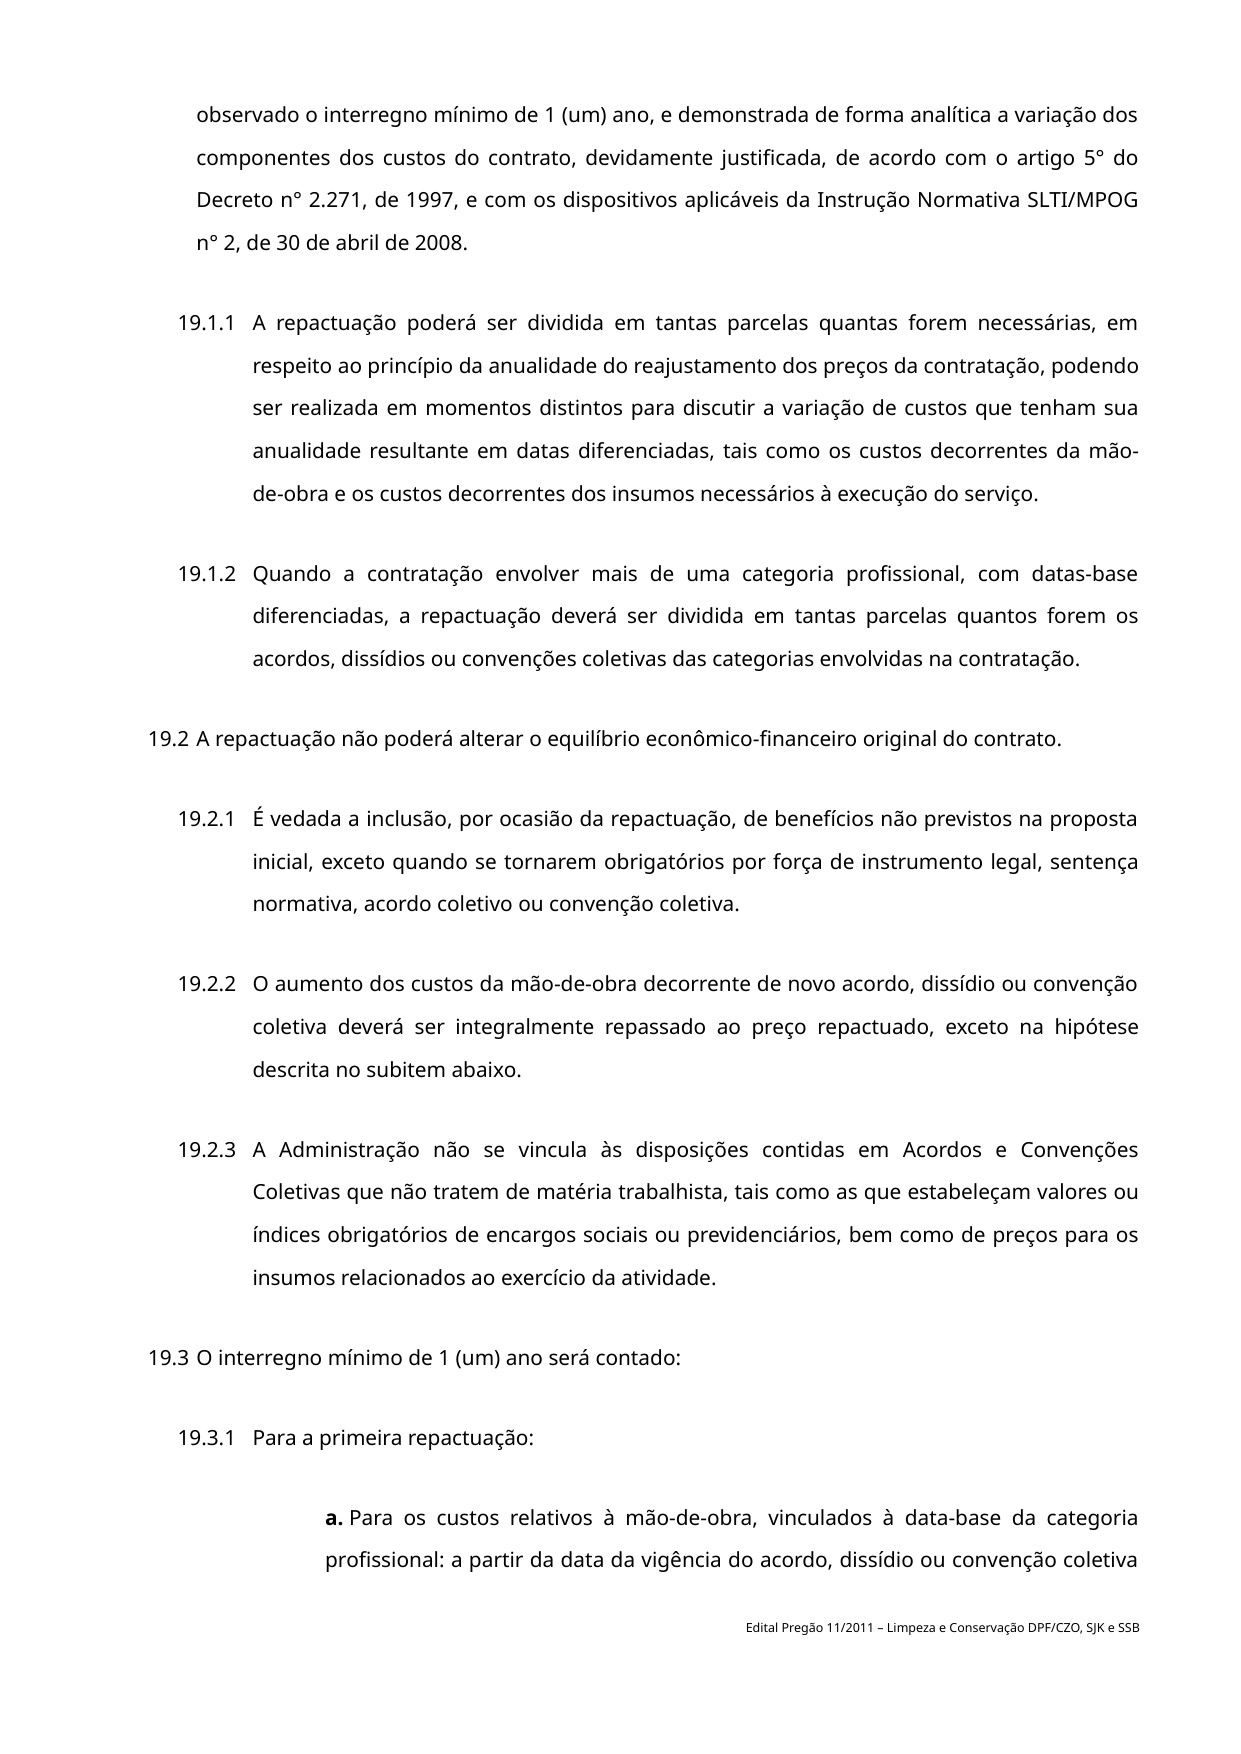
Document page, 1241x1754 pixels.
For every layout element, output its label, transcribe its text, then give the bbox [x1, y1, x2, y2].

list É vedada a inclusão, por ocasião da repactuação, de benefícios não previstos na proposta inicial, exceto quando se tornarem obrigatórios por força de instrumento legal, sentença normativa, acordo coletivo ou convenção coletiva. [177, 804, 1140, 918]
list A Administração não se vincula às disposições contidas em Acordos e Convenções Coletivas que não tratem de matéria trabalhista, tais como as que estabeleçam valores ou índices obrigatórios de encargos sociais ou previdenciários, bem como de preços para os insumos relacionados ao exercício da atividade. [177, 1135, 1140, 1291]
list A repactuação não poderá alterar o equilíbrio econômico-financeiro original do contrato. [148, 724, 1140, 753]
list O aumento dos custos da mão-de-obra decorrente de novo acordo, dissídio ou convenção coletiva deverá ser integralmente repassado ao preço repactuado, exceto na hipótese descrita no subitem abaixo. [177, 969, 1140, 1083]
list O interregno mínimo de 1 (um) ano será contado: [148, 1343, 1140, 1371]
list Quando a contratação envolver mais de uma categoria profissional, com datas-base diferenciadas, a repactuação deverá ser dividida em tantas parcelas quantos forem os acordos, dissídios ou convenções coletivas das categorias envolvidas na contratação. [177, 559, 1140, 672]
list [148, 100, 1140, 257]
list Para a primeira repactuação: [177, 1423, 1140, 1451]
list A repactuação poderá ser dividida em tantas parcelas quantas forem necessárias, em respeito ao princípio da anualidade do reajustamento dos preços da contratação, podendo ser realizada em momentos distintos para discutir a variação de custos que tenham sua anualidade resultante em datas diferenciadas, tais como os custos decorrentes da mão-de-obra e os custos decorrentes dos insumos necessários à execução do serviço. [177, 308, 1140, 507]
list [325, 1503, 1140, 1574]
